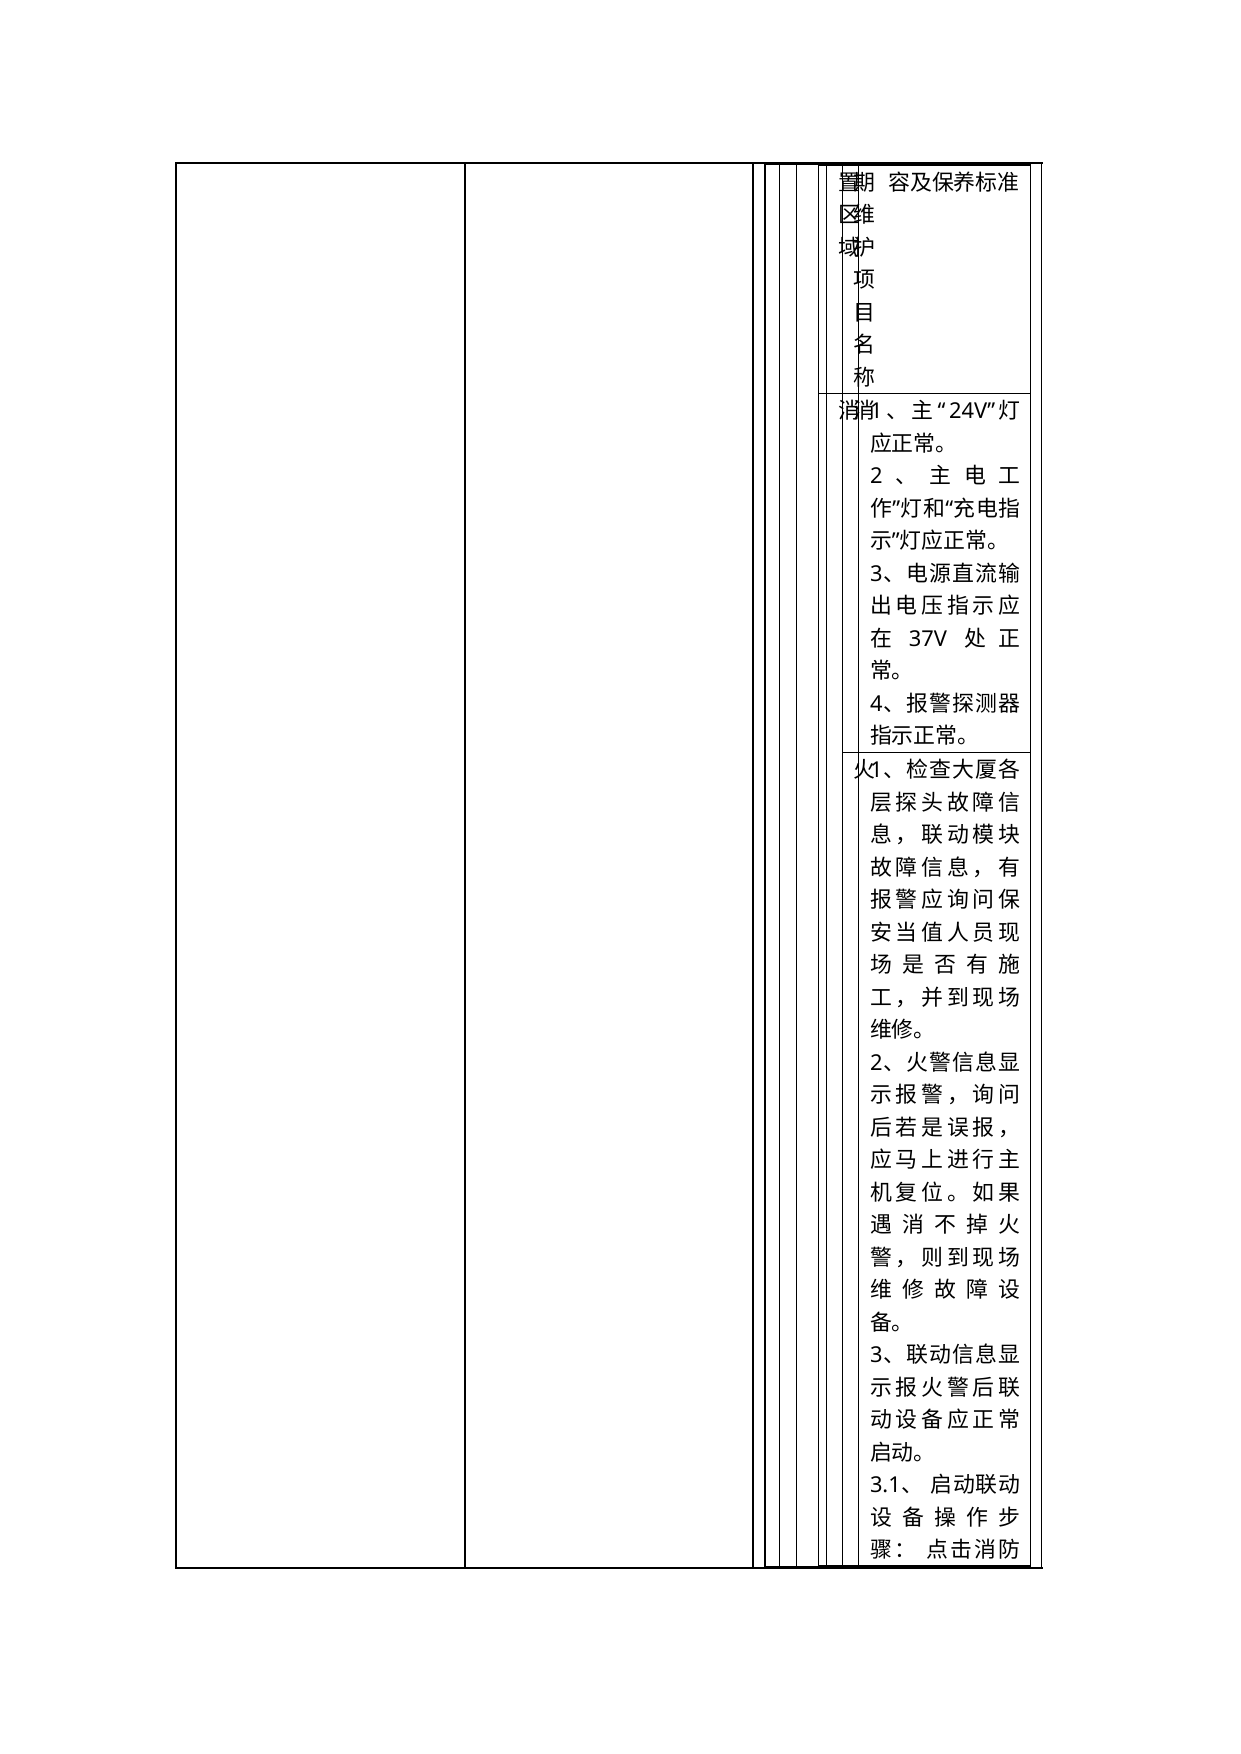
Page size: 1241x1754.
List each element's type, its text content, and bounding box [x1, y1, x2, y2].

table_cell [859, 753, 1030, 1565]
table_cell [766, 165, 779, 1566]
table_cell [466, 164, 752, 1567]
table_cell [859, 394, 1030, 752]
table_cell [780, 165, 796, 1566]
table_cell [843, 223, 858, 393]
table_cell [797, 165, 818, 1566]
table_cell 1 [177, 164, 464, 1567]
table_cell [1031, 164, 1041, 1567]
table_cell [827, 166, 842, 393]
table_cell [819, 394, 826, 1565]
table_cell [819, 166, 826, 393]
table_cell [859, 166, 1030, 393]
table_cell [843, 215, 858, 222]
table_cell [843, 206, 857, 218]
table_cell [843, 753, 858, 1565]
table_cell [843, 191, 858, 205]
table_cell [843, 166, 858, 172]
table_cell [843, 394, 858, 752]
table_cell [754, 164, 764, 1567]
table_cell [827, 394, 842, 1565]
